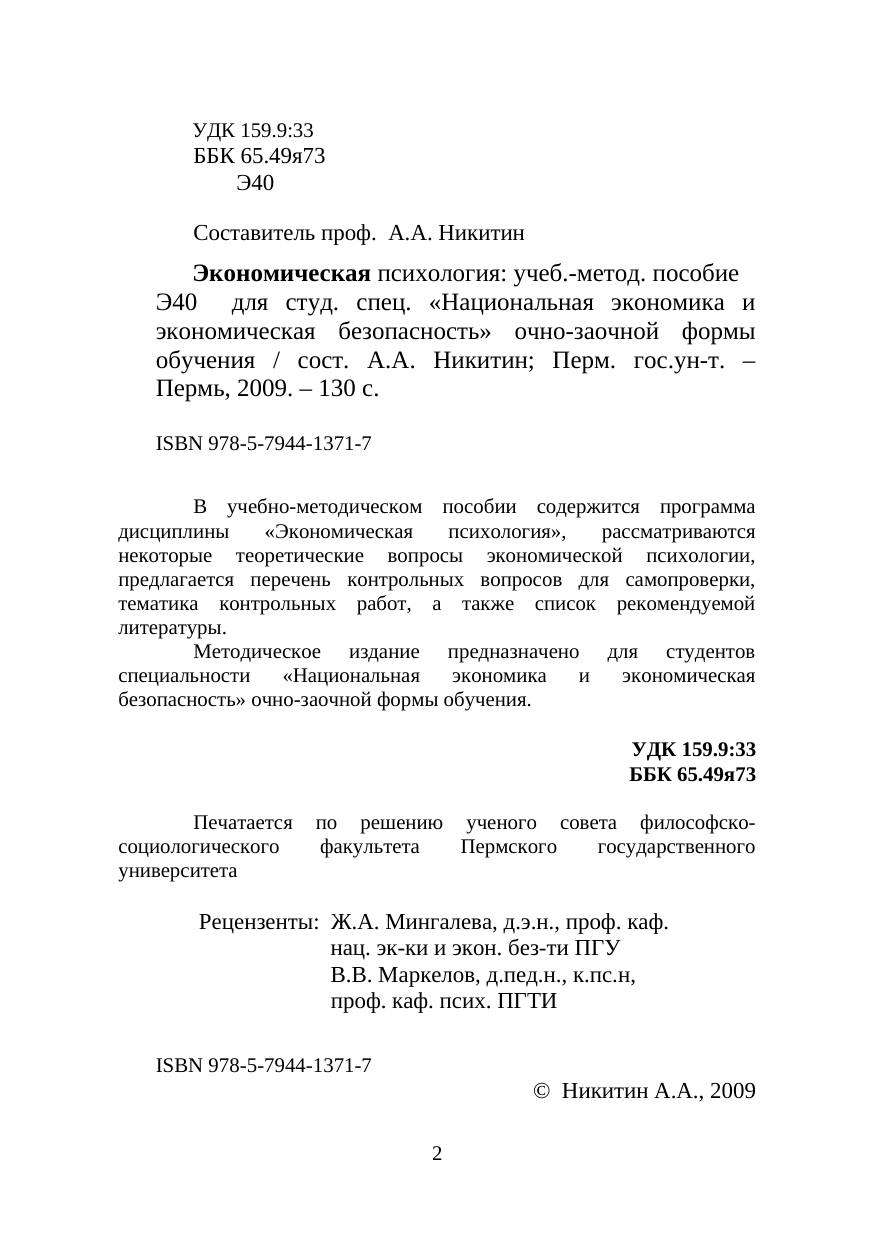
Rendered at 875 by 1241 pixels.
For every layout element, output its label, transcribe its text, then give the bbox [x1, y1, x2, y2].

subtitle ББК 65.49я73 [118, 142, 756, 168]
text Экономическая психология: учеб.-метод. пособие [156, 258, 756, 287]
text нац. эк-ки и экон. без-ти ПГУ [118, 934, 756, 961]
text УДК 159.9:33 [118, 118, 756, 142]
text ISBN 978-5-7944-1371-7 [156, 431, 756, 455]
text © Никитин А.А., 2009 [118, 1077, 756, 1103]
text В.В. Маркелов, д.пед.н., к.пс.н, [118, 961, 756, 987]
text Э40 [236, 168, 756, 195]
text Составитель проф. А.А. Никитин [118, 219, 756, 245]
text УДК 159.9:33 [118, 737, 756, 761]
subtitle Методическое издание предназначено для студентов специальности «Национальная экономика и экономическая безопасность» очно-заочной формы обучения. [118, 639, 756, 711]
text ББК 65.49я73 [118, 761, 756, 786]
subtitle В учебно-методическом пособии содержится программа дисциплины «Экономическая психология», рассматриваются некоторые теоретические вопросы экономической психологии, предлагается перечень контрольных вопросов для самопроверки, тематика контрольных работ, а также список рекомендуемой литературы. [118, 494, 756, 639]
text Э40 для студ. спец. «Национальная экономика и экономическая безопасность» очно-заочной формы обучения / сост. А.А. Никитин; Перм. гос.ун-т. – Пермь, 2009. – 130 с. [156, 287, 756, 402]
text Рецензенты: Ж.А. Мингалева, д.э.н., проф. каф. [118, 908, 756, 934]
subtitle Печатается по решению ученого совета философско-социологического факультета Пермского государственного университета [118, 809, 756, 882]
text проф. каф. псих. ПГТИ [118, 987, 756, 1013]
text ISBN 978-5-7944-1371-7 [156, 1053, 756, 1077]
